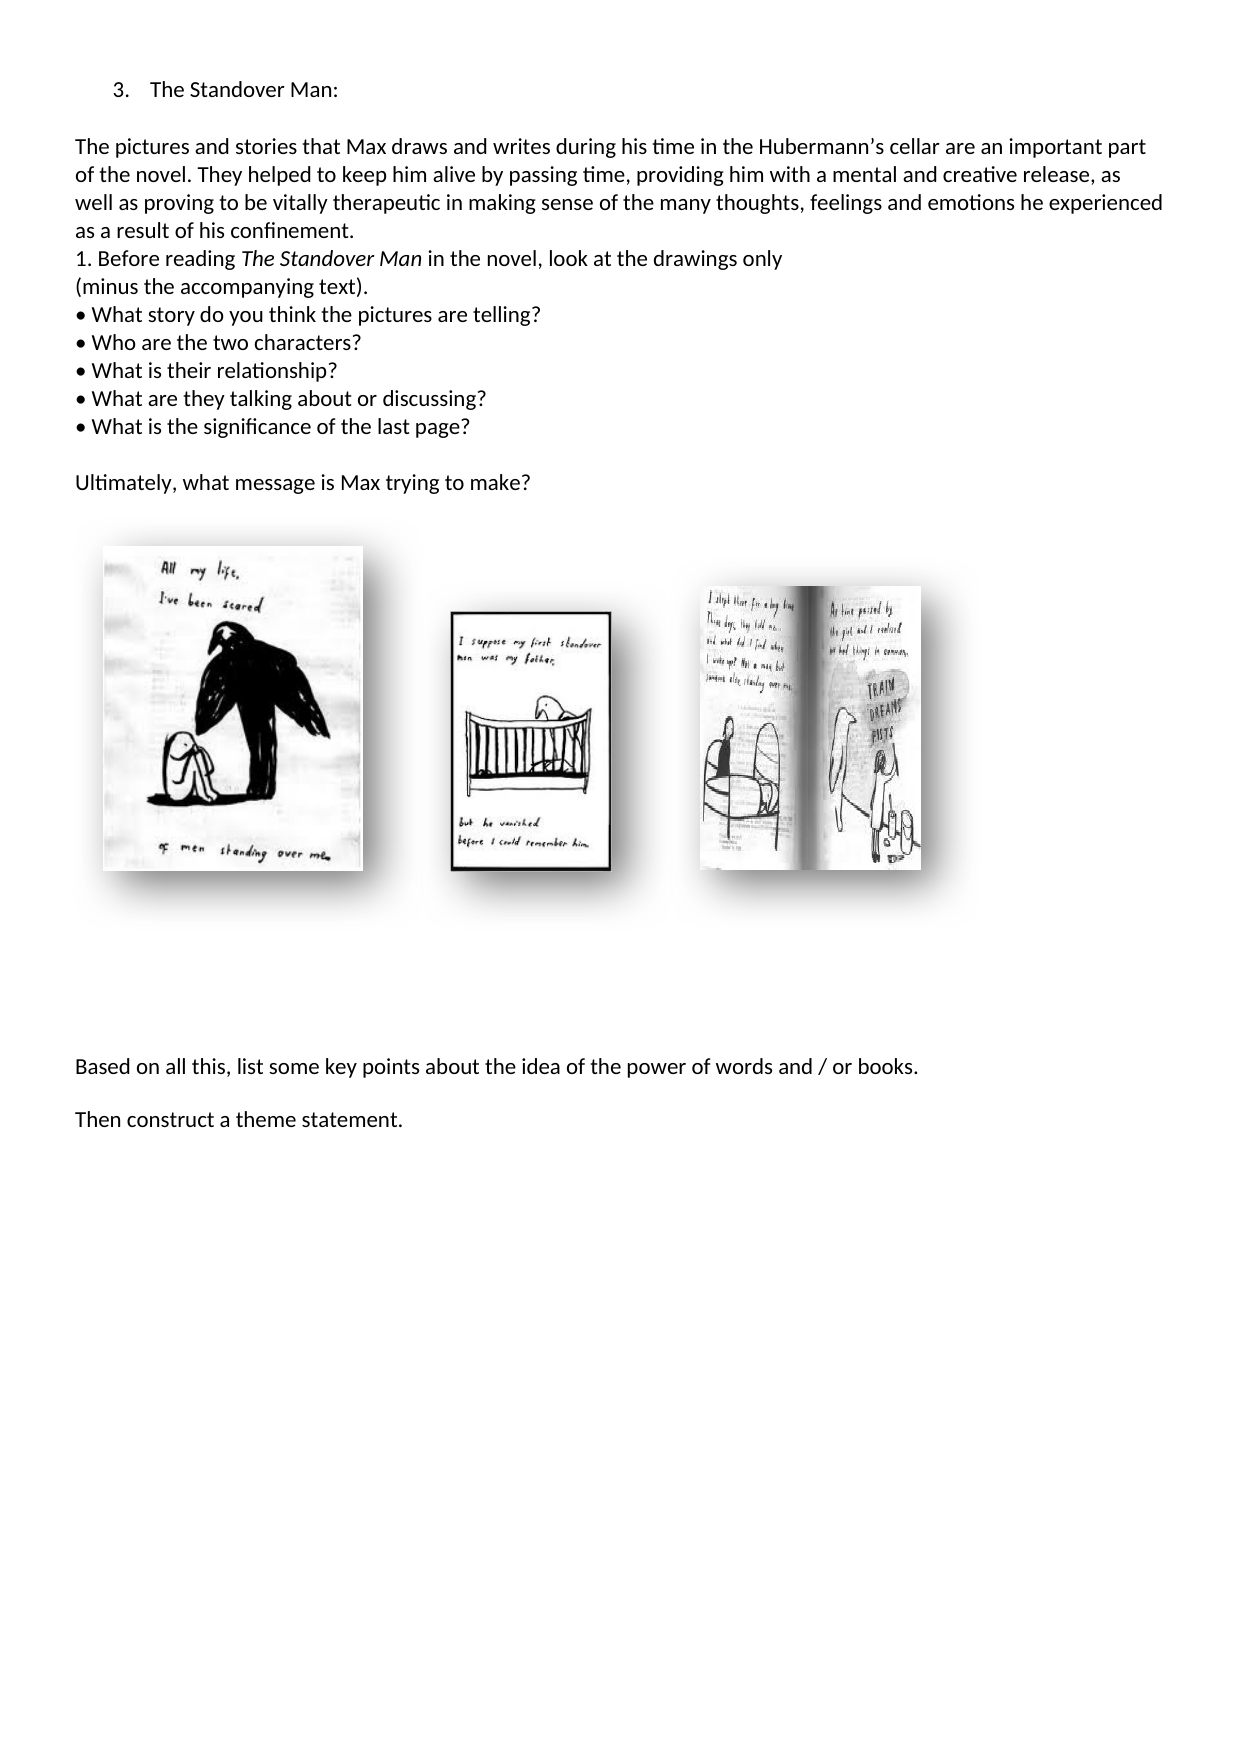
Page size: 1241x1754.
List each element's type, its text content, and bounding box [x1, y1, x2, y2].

text The pictures and stories that Max draws and writes during his time in the Hubermann’s cellar are an important part of the novel. They helped to keep him alive by passing time, providing him with a mental and creative release, as well as proving to be vitally therapeutic in making sense of the many thoughts, feelings and emotions he experienced as a result of his confinement. [75, 132, 1165, 244]
text Ultimately, what message is Max trying to make? [75, 468, 1165, 496]
list The Standover Man: [112, 75, 1165, 103]
text • What is the significance of the last page? [75, 412, 1165, 440]
text (minus the accompanying text). [75, 272, 1165, 300]
text 1. Before reading The Standover Man in the novel, look at the drawings only [75, 244, 1165, 272]
picture [450, 611, 612, 872]
picture [103, 546, 363, 871]
text • What are they talking about or discussing? [75, 384, 1165, 412]
text Based on all this, list some key points about the idea of the power of words and / or books. [75, 1052, 1165, 1081]
picture [700, 586, 921, 870]
text • What story do you think the pictures are telling? [75, 300, 1165, 328]
text • What is their relationship? [75, 356, 1165, 384]
text • Who are the two characters? [75, 328, 1165, 356]
text Then construct a theme statement. [75, 1106, 1165, 1133]
